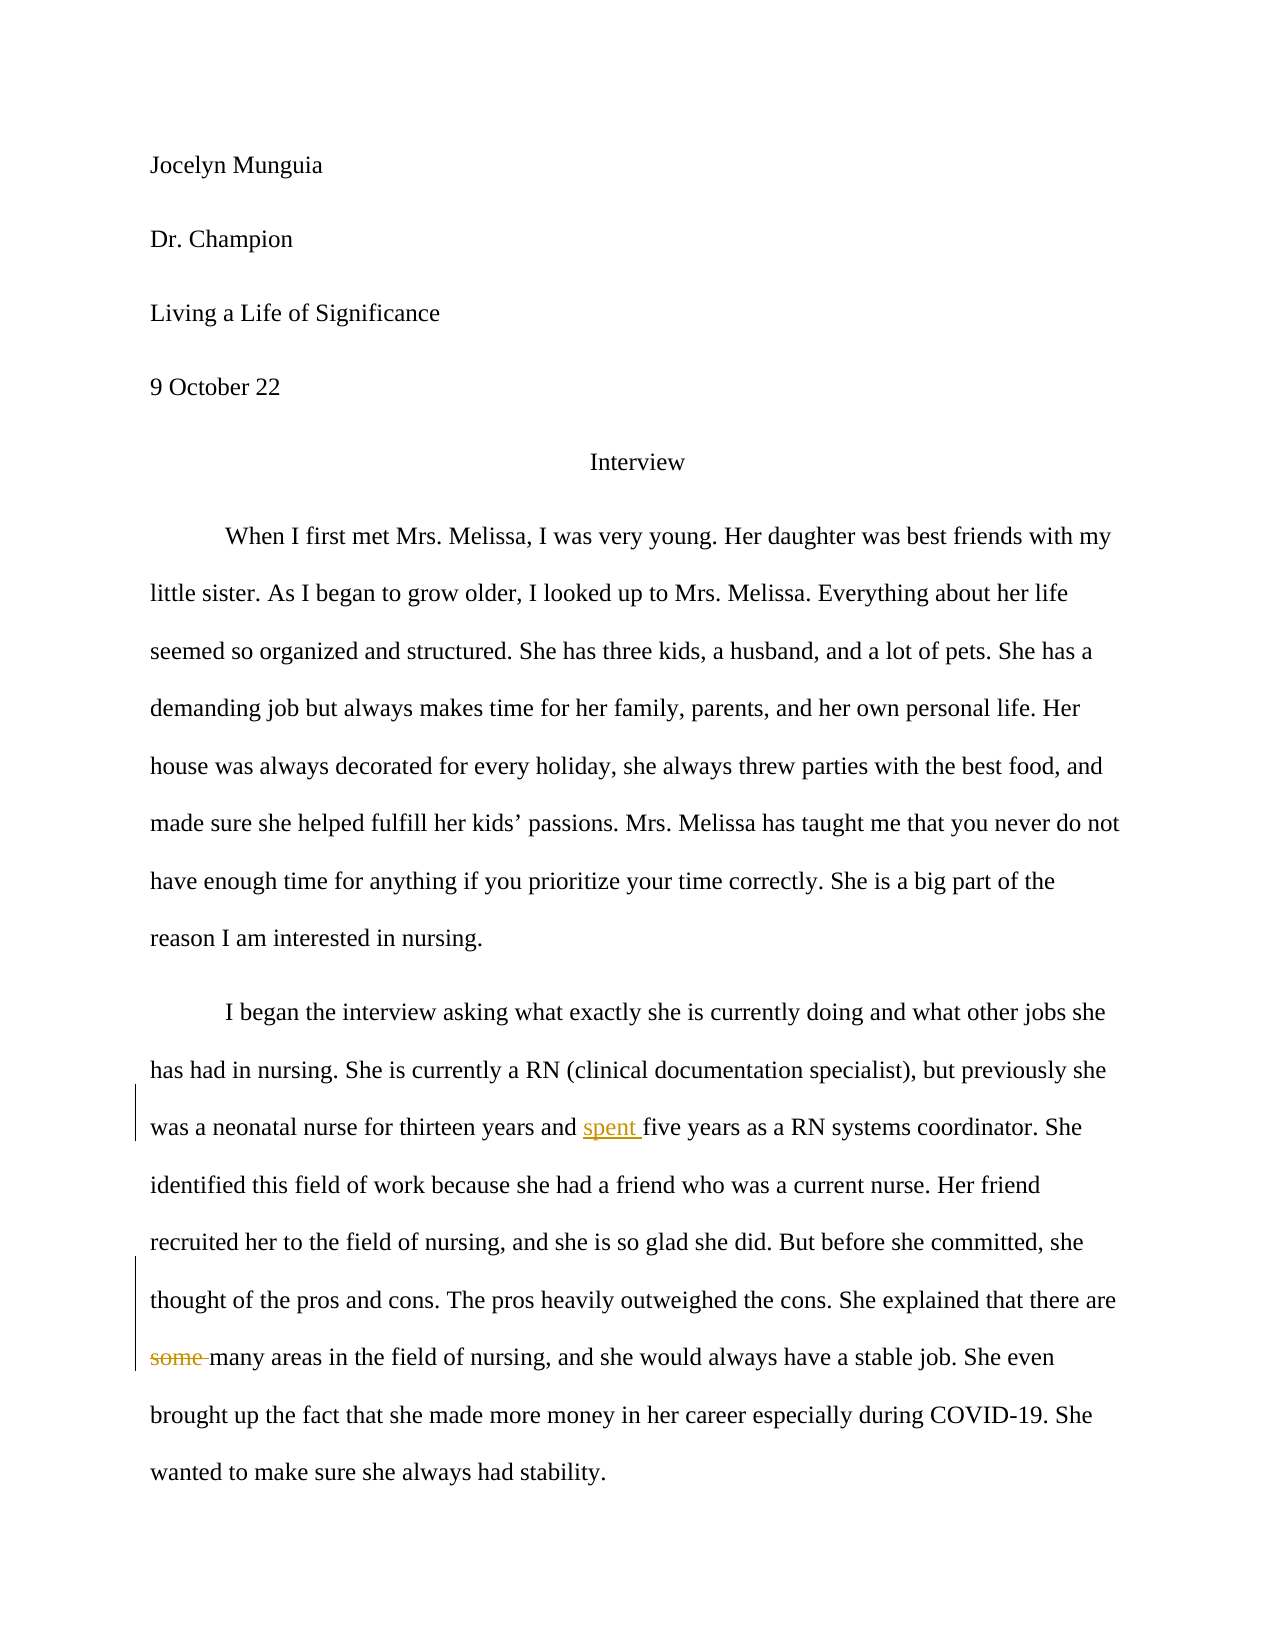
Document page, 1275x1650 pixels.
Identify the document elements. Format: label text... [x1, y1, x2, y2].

text Jocelyn Munguia [150, 150, 1125, 179]
text 9 October 22 [150, 372, 1125, 401]
text Interview [150, 447, 1125, 475]
text Living a Life of Significance [150, 298, 1125, 327]
text Dr. Champion [150, 224, 1125, 253]
text When I first met Mrs. Melissa, I was very young. Her daughter was best friends with my little sister. As I began to grow older, I looked up to Mrs. Melissa. Everything about her life seemed so organized and structured. She has three kids, a husband, and a lot of pets. She has a demanding job but always makes time for her family, parents, and her own personal life. Her house was always decorated for every holiday, she always threw parties with the best food, and made sure she helped fulfill her kids’ passions. Mrs. Melissa has taught me that you never do not have enough time for anything if you prioritize your time correctly. She is a big part of the reason I am interested in nursing. [150, 521, 1125, 952]
text I began the interview asking what exactly she is currently doing and what other jobs she has had in nursing. She is currently a RN (clinical documentation specialist), but previously she was a neonatal nurse for thirteen years and five years as a RN systems coordinator. She identified this field of work because she had a friend who was a current nurse. Her friend recruited her to the field of nursing, and she is so glad she did. But before she committed, she thought of the pros and cons. The pros heavily outweighed the cons. She explained that there are many areas in the field of nursing, and she would always have a stable job. She even brought up the fact that she made more money in her career especially during COVID-19. She wanted to make sure she always had stability. [150, 997, 1125, 1486]
